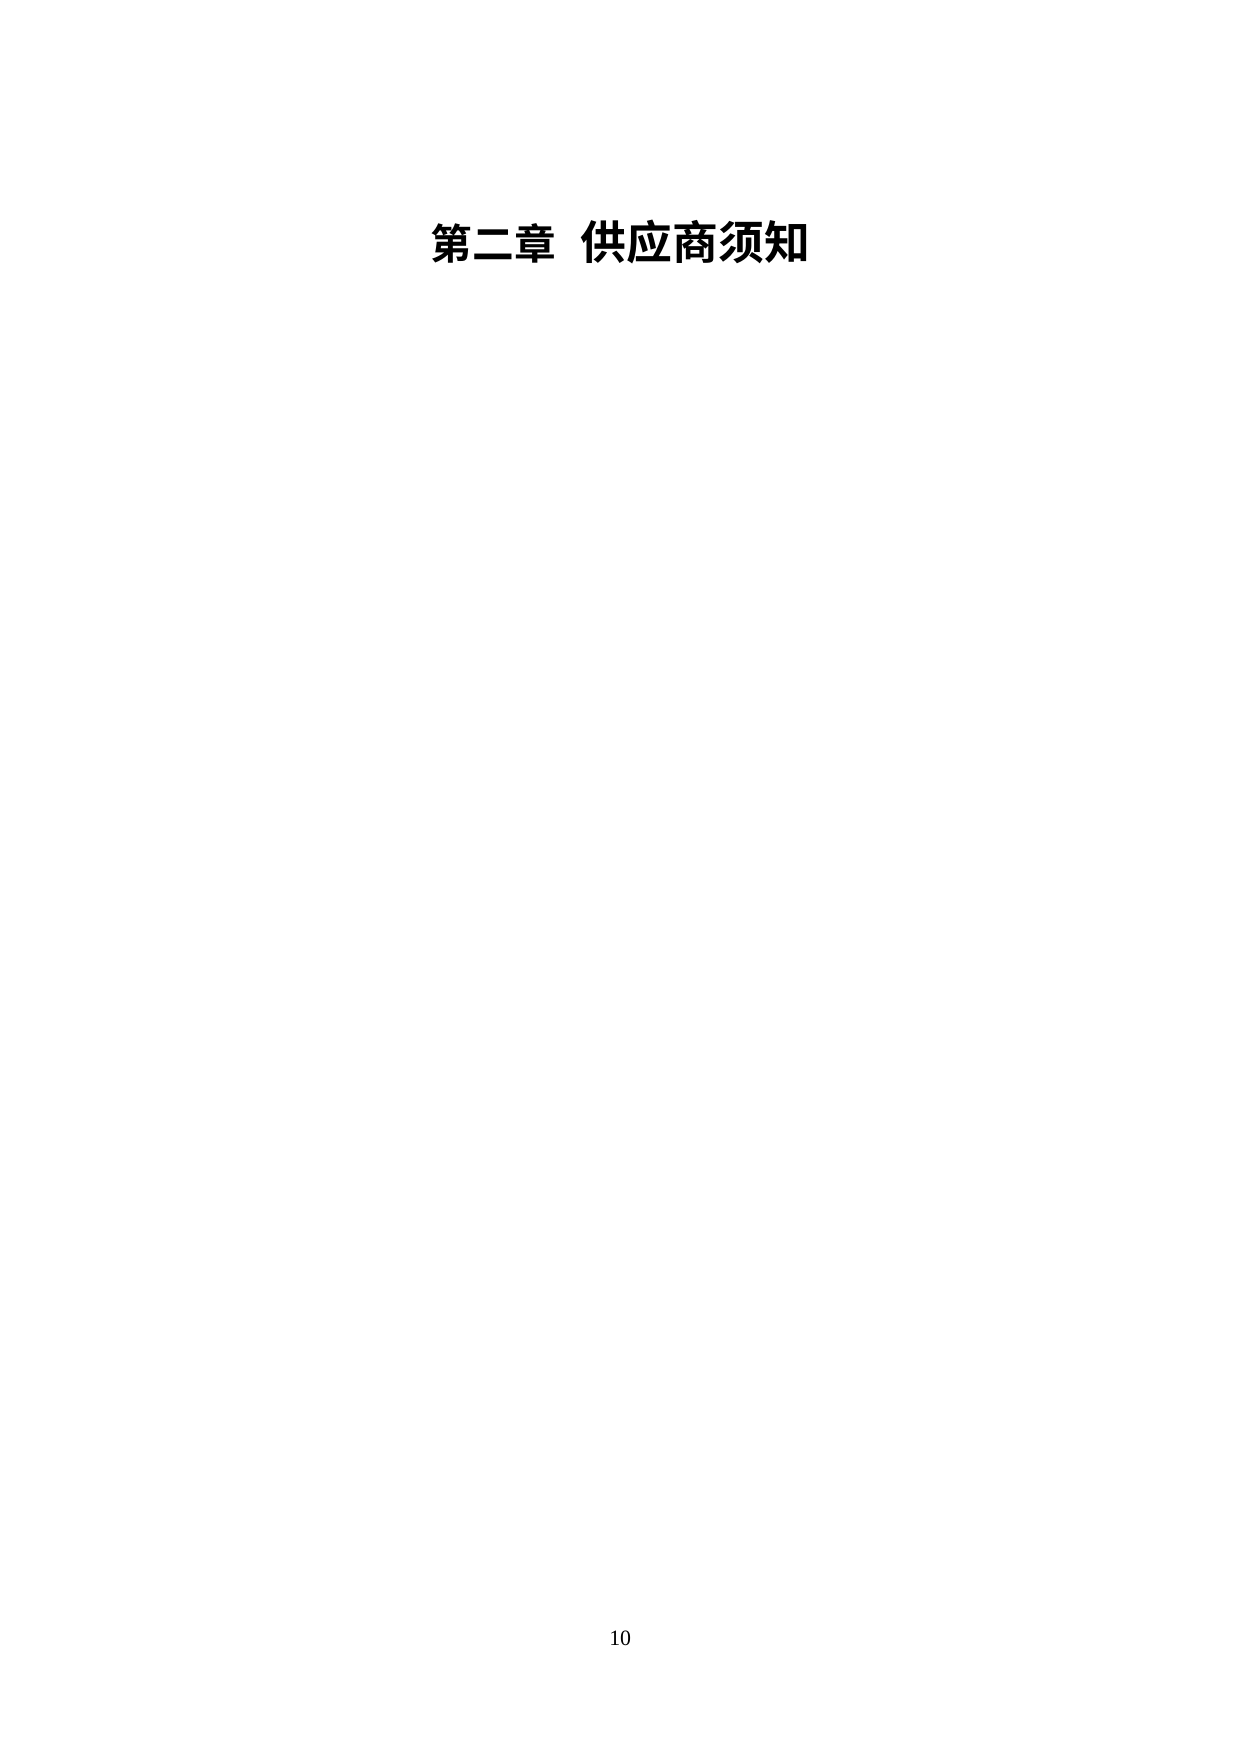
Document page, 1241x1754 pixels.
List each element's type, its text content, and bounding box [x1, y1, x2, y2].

title 供应商须知 [112, 191, 1128, 289]
